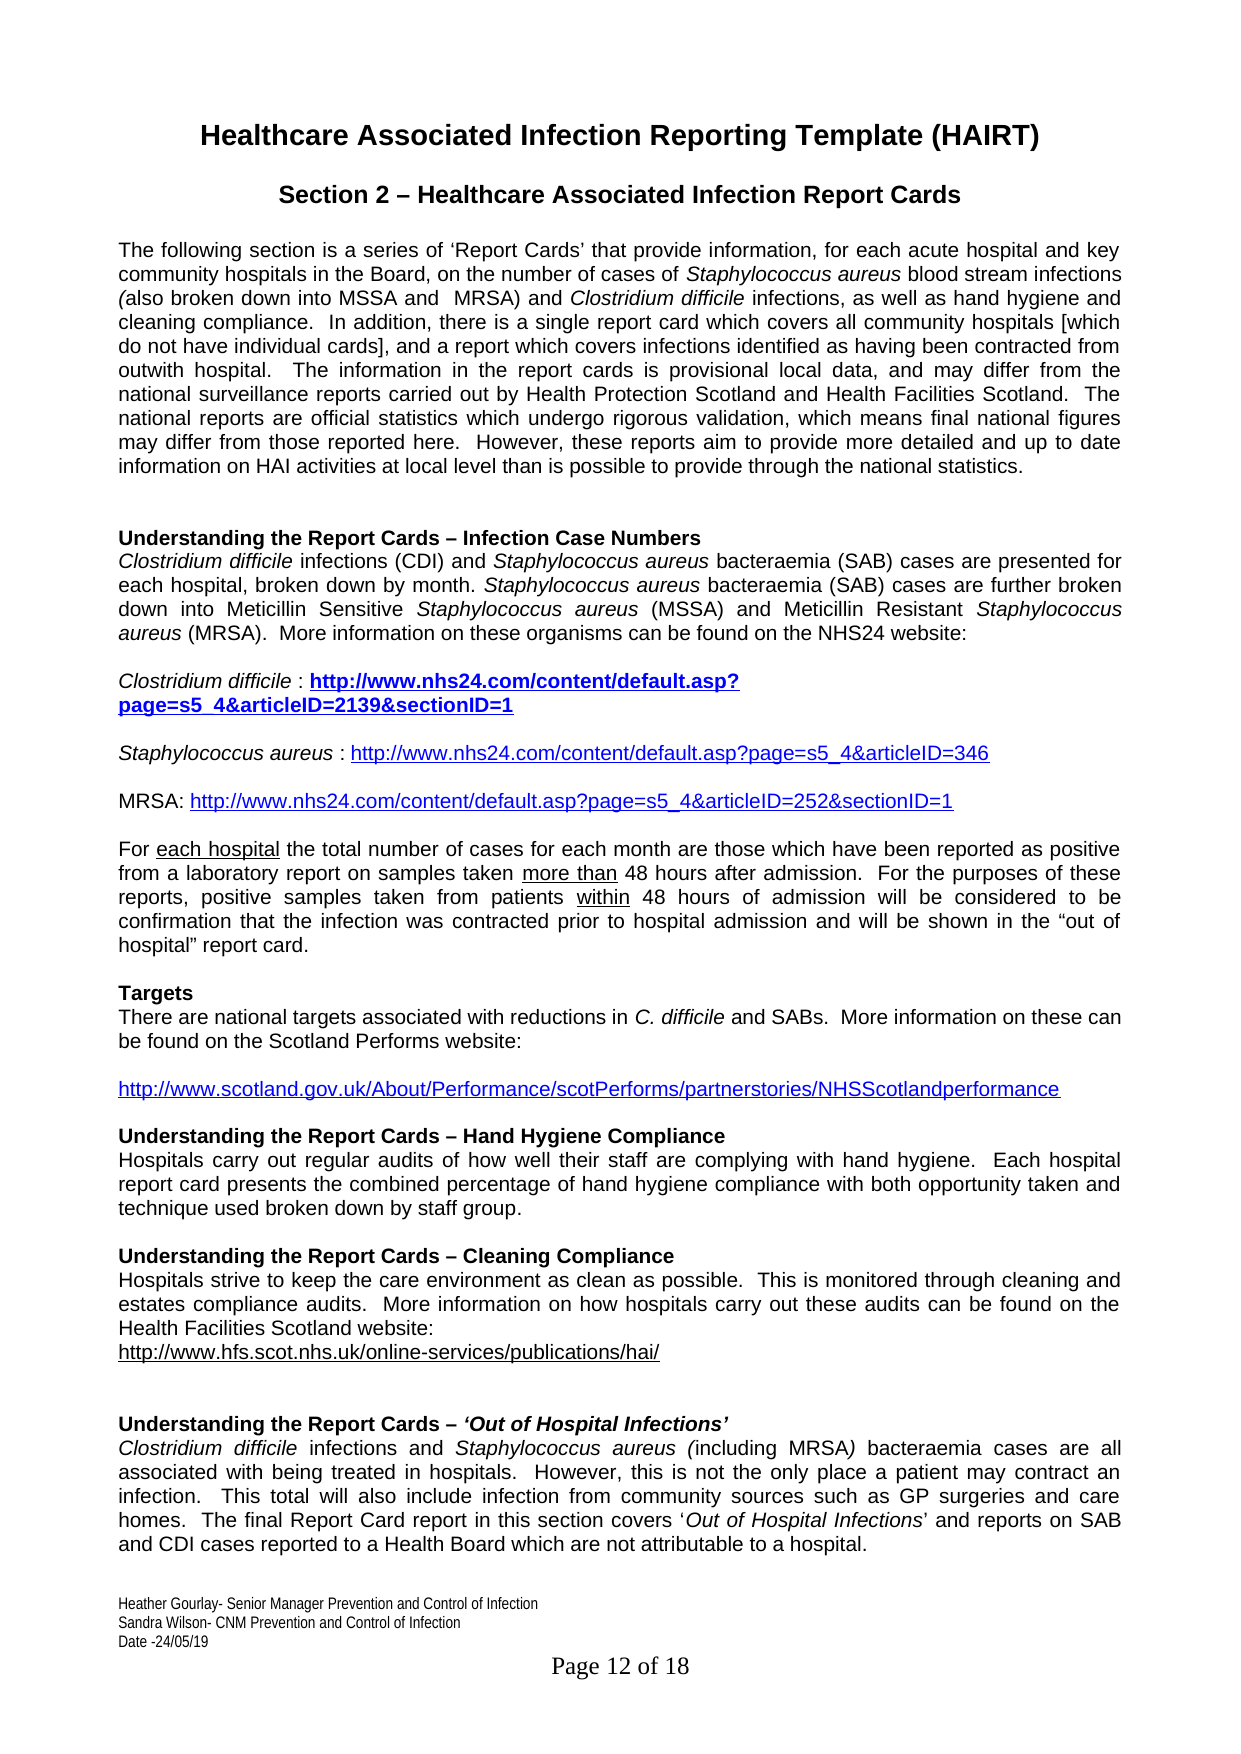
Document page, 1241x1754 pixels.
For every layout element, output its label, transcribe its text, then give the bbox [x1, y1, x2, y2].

text Staphylococcus aureus : http://www.nhs24.com/content/default.asp?page=s5_4&articleID=346 [118, 741, 1122, 765]
text Clostridium difficile : http://www.nhs24.com/content/default.asp?page=s5_4&articleID=2139&sectionID=1 [118, 669, 1122, 717]
text Clostridium difficile infections and Staphylococcus aureus (including MRSA) bacteraemia cases are all associated with being treated in hospitals. However, this is not the only place a patient may contract an infection. This total will also include infection from community sources such as GP surgeries and care homes. The final Report Card report in this section covers ‘Out of Hospital Infections’ and reports on SAB and CDI cases reported to a Health Board which are not attributable to a hospital. [118, 1436, 1122, 1556]
text http://www.scotland.gov.uk/About/Performance/scotPerforms/partnerstories/NHSScotlandperformance [118, 1076, 1122, 1100]
text Understanding the Report Cards – Cleaning Compliance [118, 1244, 1122, 1268]
text Hospitals strive to keep the care environment as clean as possible. This is monitored through cleaning and estates compliance audits. More information on how hospitals carry out these audits can be found on the Health Facilities Scotland website: [118, 1268, 1122, 1340]
text Targets [118, 981, 1122, 1004]
text Understanding the Report Cards – ‘Out of Hospital Infections’ [118, 1412, 1122, 1436]
text MRSA: http://www.nhs24.com/content/default.asp?page=s5_4&articleID=252&sectionID=1 [118, 789, 1122, 813]
text Healthcare Associated Infection Reporting Template (HAIRT) [118, 118, 1122, 152]
text Section 2 – Healthcare Associated Infection Report Cards [118, 180, 1122, 209]
text There are national targets associated with reductions in C. difficile and SABs. More information on these can be found on the Scotland Performs website: [118, 1004, 1122, 1052]
text Understanding the Report Cards – Infection Case Numbers [118, 525, 1122, 549]
text Clostridium difficile infections (CDI) and Staphylococcus aureus bacteraemia (SAB) cases are presented for each hospital, broken down by month. Staphylococcus aureus bacteraemia (SAB) cases are further broken down into Meticillin Sensitive Staphylococcus aureus (MSSA) and Meticillin Resistant Staphylococcus aureus (MRSA). More information on these organisms can be found on the NHS24 website: [118, 549, 1122, 645]
text Understanding the Report Cards – Hand Hygiene Compliance [118, 1124, 1122, 1148]
text http://www.hfs.scot.nhs.uk/online-services/publications/hai/ [118, 1340, 1122, 1364]
text Hospitals carry out regular audits of how well their staff are complying with hand hygiene. Each hospital report card presents the combined percentage of hand hygiene compliance with both opportunity taken and technique used broken down by staff group. [118, 1148, 1122, 1220]
text For each hospital the total number of cases for each month are those which have been reported as positive from a laboratory report on samples taken more than 48 hours after admission. For the purposes of these reports, positive samples taken from patients within 48 hours of admission will be considered to be confirmation that the infection was contracted prior to hospital admission and will be shown in the “out of hospital” report card. [118, 837, 1122, 957]
text The following section is a series of ‘Report Cards’ that provide information, for each acute hospital and key community hospitals in the Board, on the number of cases of Staphylococcus aureus blood stream infections (also broken down into MSSA and MRSA) and Clostridium difficile infections, as well as hand hygiene and cleaning compliance. In addition, there is a single report card which covers all community hospitals [which do not have individual cards], and a report which covers infections identified as having been contracted from outwith hospital. The information in the report cards is provisional local data, and may differ from the national surveillance reports carried out by Health Protection Scotland and Health Facilities Scotland. The national reports are official statistics which undergo rigorous validation, which means final national figures may differ from those reported here. However, these reports aim to provide more detailed and up to date information on HAI activities at local level than is possible to provide through the national statistics. [118, 238, 1122, 477]
